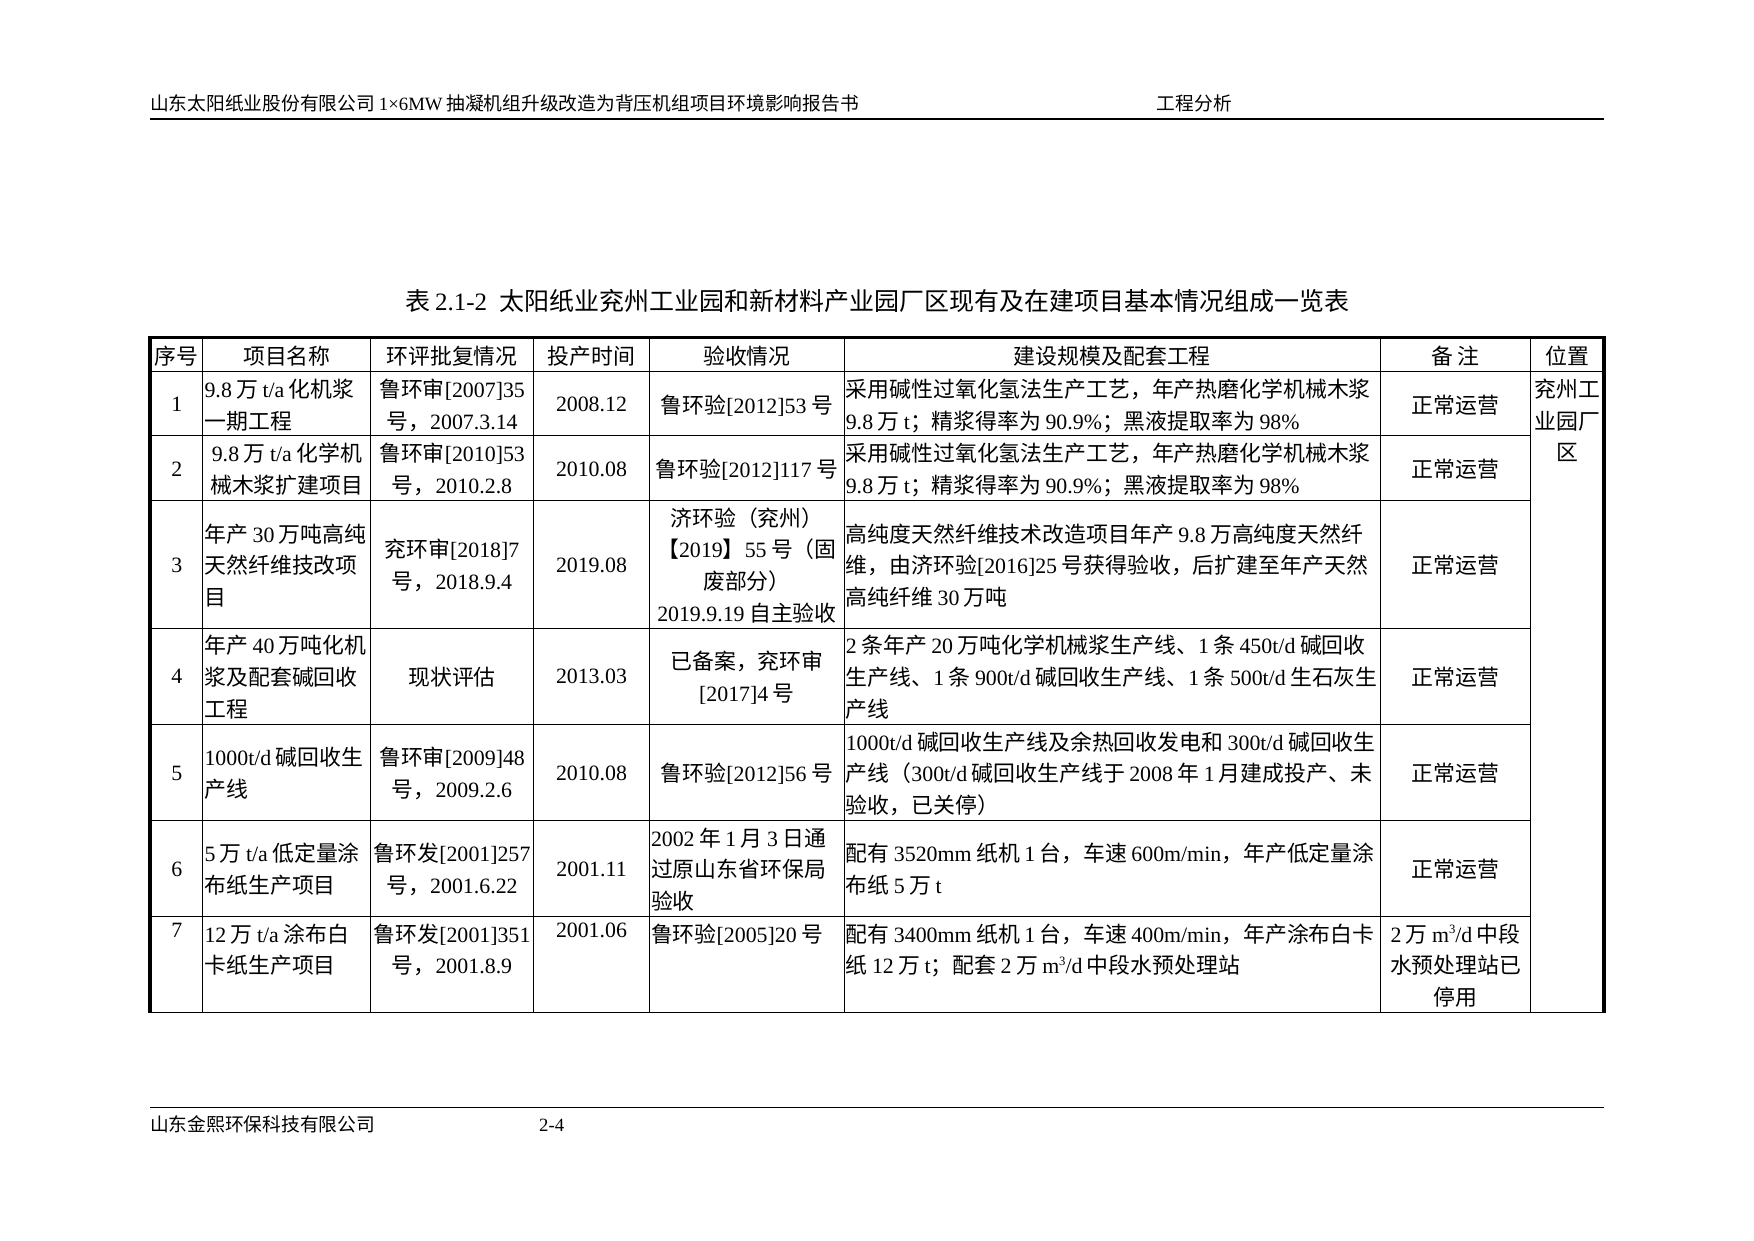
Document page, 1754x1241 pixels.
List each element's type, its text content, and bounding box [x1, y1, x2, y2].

table_cell 2010.08 [534, 725, 649, 819]
table_cell 2008.12 [534, 372, 649, 435]
table_cell 正常运营 [1381, 629, 1530, 723]
table_cell 12万t/a涂布白卡纸生产项目 [203, 917, 370, 1012]
table_cell 配有3400mm纸机1台，车速400m/min，年产涂布白卡纸12万t；配套2万m3/d中段水预处理站 [845, 917, 1380, 1012]
table_cell 3 [152, 501, 202, 627]
table_cell 鲁环验[2005]20号 [650, 917, 844, 1012]
table_cell 现状评估 [371, 629, 533, 723]
table_cell 济环验（兖州）【2019】55号（固废部分） 2019.9.19自主验收 [650, 501, 844, 627]
text 表2.1-2 太阳纸业兖州工业园和新材料产业园厂区现有及在建项目基本情况组成一览表 [150, 282, 1604, 318]
table_cell 兖环审[2018]7号，2018.9.4 [371, 501, 533, 627]
table_cell 2万m3/d中段水预处理站已停用 [1381, 917, 1530, 1012]
table_cell 2 [152, 436, 202, 500]
table_cell 7 [152, 917, 202, 1012]
table_cell 9.8万t/a化机浆一期工程 [203, 372, 370, 435]
table_cell 2019.08 [534, 501, 649, 627]
table_cell 2001.06 [534, 917, 649, 1012]
table_cell 采用碱性过氧化氢法生产工艺，年产热磨化学机械木浆9.8万t；精浆得率为90.9%；黑液提取率为98% [845, 436, 1380, 500]
table_cell 年产30万吨高纯天然纤维技改项目 [203, 501, 370, 627]
table_cell 2条年产20万吨化学机械浆生产线、1条450t/d碱回收生产线、1条900t/d碱回收生产线、1条500t/d生石灰生产线 [845, 629, 1380, 723]
table_header 环评批复情况 [371, 339, 533, 371]
table_header 位置 [1531, 339, 1602, 371]
table_header 验收情况 [650, 339, 844, 371]
table_cell 正常运营 [1381, 436, 1530, 500]
table_cell 4 [152, 629, 202, 723]
table_cell 6 [152, 821, 202, 916]
table_header 建设规模及配套工程 [845, 339, 1380, 371]
table_cell 鲁环验[2012]53号 [650, 372, 844, 435]
table_cell 鲁环验[2012]117号 [650, 436, 844, 500]
table_cell 鲁环审[2009]48号，2009.2.6 [371, 725, 533, 819]
table_cell 鲁环审[2007]35号，2007.3.14 [371, 372, 533, 435]
table_header 备 注 [1381, 339, 1530, 371]
table_cell 鲁环发[2001]351号，2001.8.9 [371, 917, 533, 1012]
table_cell 采用碱性过氧化氢法生产工艺，年产热磨化学机械木浆9.8万t；精浆得率为90.9%；黑液提取率为98% [845, 372, 1380, 435]
table_cell 正常运营 [1381, 821, 1530, 916]
table_cell 2001.11 [534, 821, 649, 916]
table_header 项目名称 [203, 339, 370, 371]
table_cell 已备案，兖环审[2017]4号 [650, 629, 844, 723]
table_cell 鲁环验[2012]56号 [650, 725, 844, 819]
table_cell 1 [152, 372, 202, 435]
table_cell 1000t/d碱回收生产线 [203, 725, 370, 819]
table_cell 高纯度天然纤维技术改造项目年产9.8万高纯度天然纤维，由济环验[2016]25号获得验收，后扩建至年产天然高纯纤维30万吨 [845, 501, 1380, 627]
table_cell 2013.03 [534, 629, 649, 723]
table_cell 5 [152, 725, 202, 819]
table_cell 正常运营 [1381, 372, 1530, 435]
table_cell 配有3520mm纸机1台，车速600m/min，年产低定量涂布纸5万t [845, 821, 1380, 916]
table_cell 年产40万吨化机浆及配套碱回收工程 [203, 629, 370, 723]
table_header 序号 [152, 339, 202, 371]
table_cell 鲁环审[2010]53号，2010.2.8 [371, 436, 533, 500]
table_cell 正常运营 [1381, 501, 1530, 627]
table_cell 5万t/a低定量涂布纸生产项目 [203, 821, 370, 916]
table_cell 9.8万t/a化学机械木浆扩建项目 [203, 436, 370, 500]
table_header 投产时间 [534, 339, 649, 371]
table_cell 兖州工业园厂区 [1531, 372, 1602, 1012]
table_cell 1000t/d碱回收生产线及余热回收发电和300t/d碱回收生产线（300t/d碱回收生产线于2008年1月建成投产、未验收，已关停） [845, 725, 1380, 819]
table_cell 2010.08 [534, 436, 649, 500]
table_cell 正常运营 [1381, 725, 1530, 819]
table_cell 鲁环发[2001]257号，2001.6.22 [371, 821, 533, 916]
table_cell 2002年1月3日通过原山东省环保局验收 [650, 821, 844, 916]
